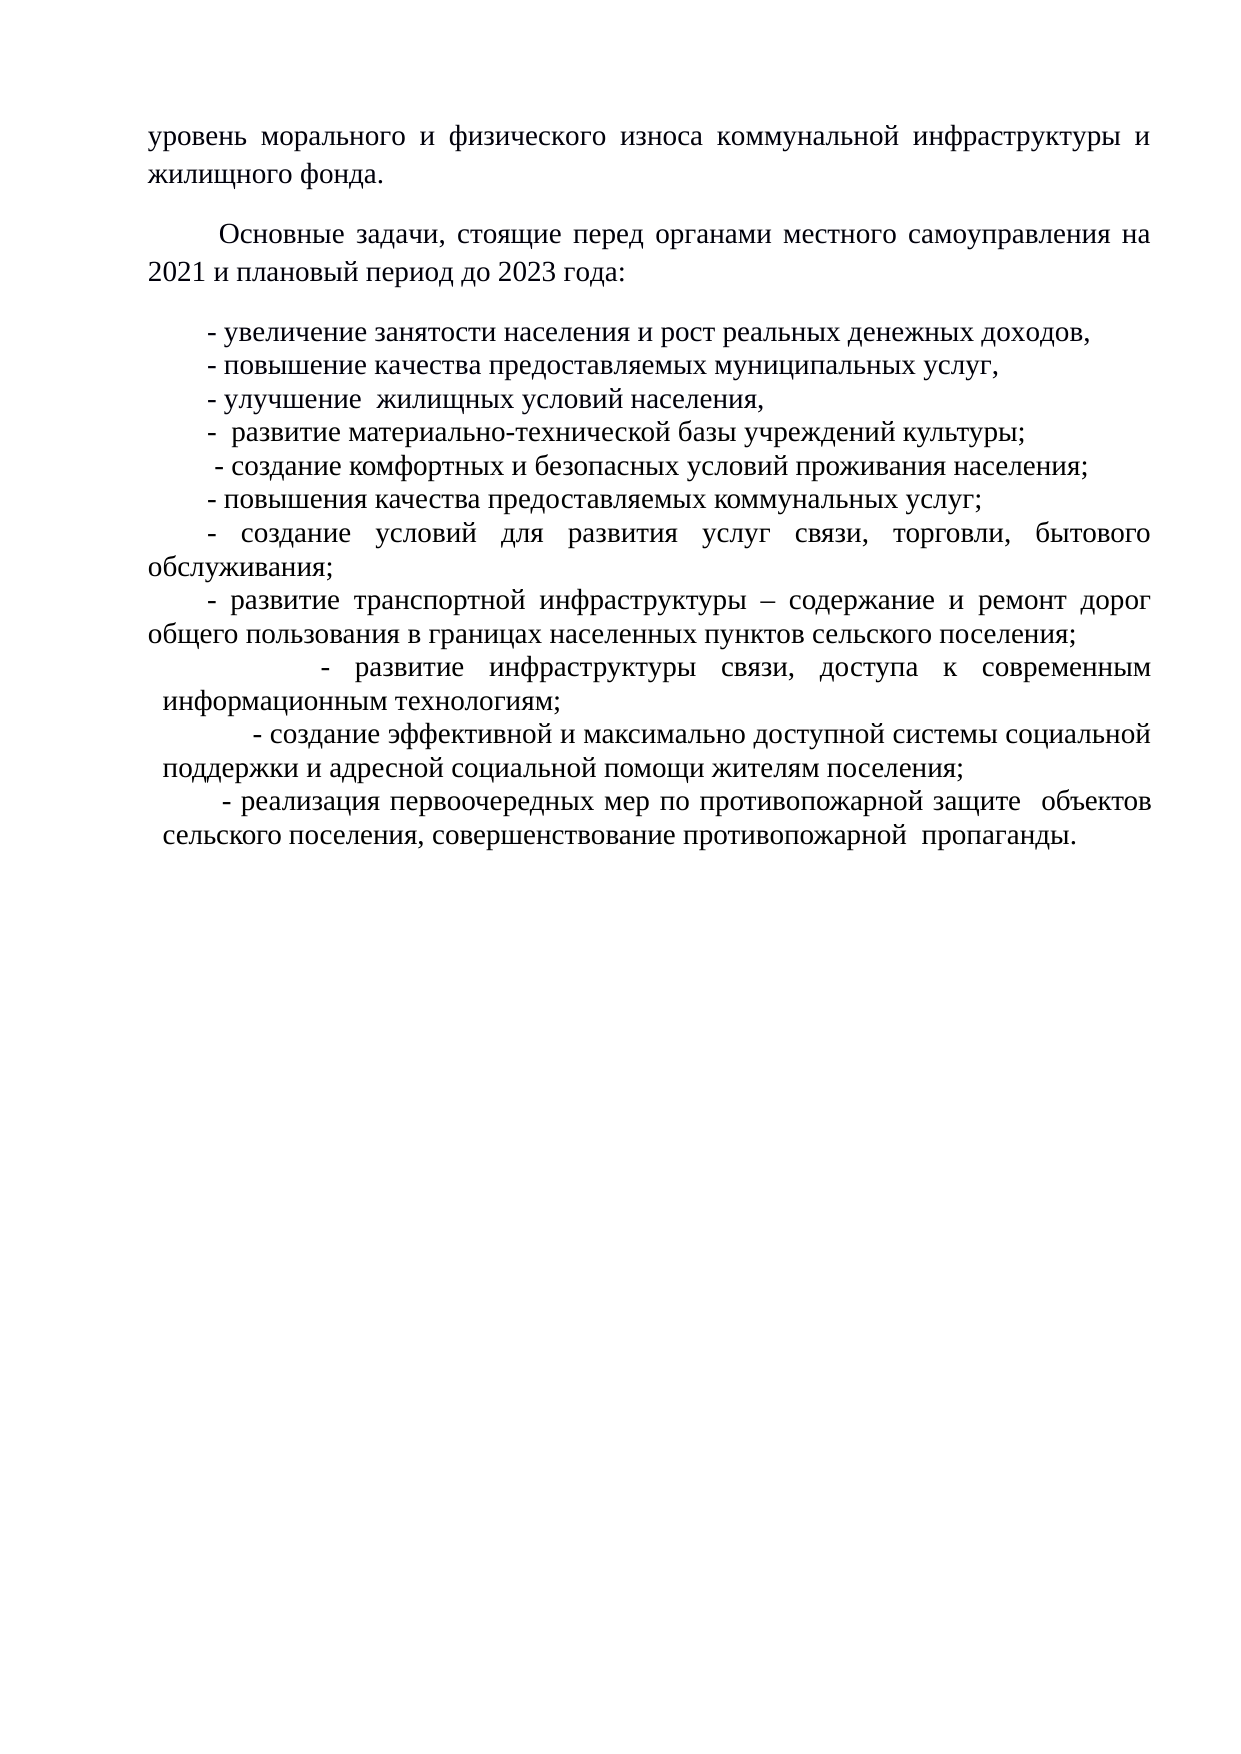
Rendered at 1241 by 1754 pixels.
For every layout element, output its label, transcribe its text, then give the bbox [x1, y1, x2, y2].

text - создание эффективной и максимально доступной системы социальной поддержки и адресной социальной помощи жителям поселения; [162, 716, 1152, 783]
text - повышение качества предоставляемых муниципальных услуг, [148, 347, 1152, 381]
text - реализация первоочередных мер по противопожарной защите объектов сельского поселения, совершенствование противопожарной пропаганды. [162, 783, 1152, 851]
text - создание условий для развития услуг связи, торговли, бытового обслуживания; [148, 515, 1152, 582]
text - развитие транспортной инфраструктуры – содержание и ремонт дорог общего пользования в границах населенных пунктов сельского поселения; [148, 582, 1152, 649]
text - увеличение занятости населения и рост реальных денежных доходов, [148, 314, 1152, 347]
text - создание комфортных и безопасных условий проживания населения; [148, 448, 1152, 482]
text Основные задачи, стоящие перед органами местного самоуправления на 2021 и плановый период до 2023 года: [148, 216, 1152, 288]
text - улучшение жилищных условий населения, [148, 381, 1152, 414]
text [148, 118, 1152, 190]
text - повышения качества предоставляемых коммунальных услуг; [148, 482, 1152, 515]
text - развитие инфраструктуры связи, доступа к современным информационным технологиям; [162, 649, 1152, 716]
text - развитие материально-технической базы учреждений культуры; [148, 414, 1152, 448]
